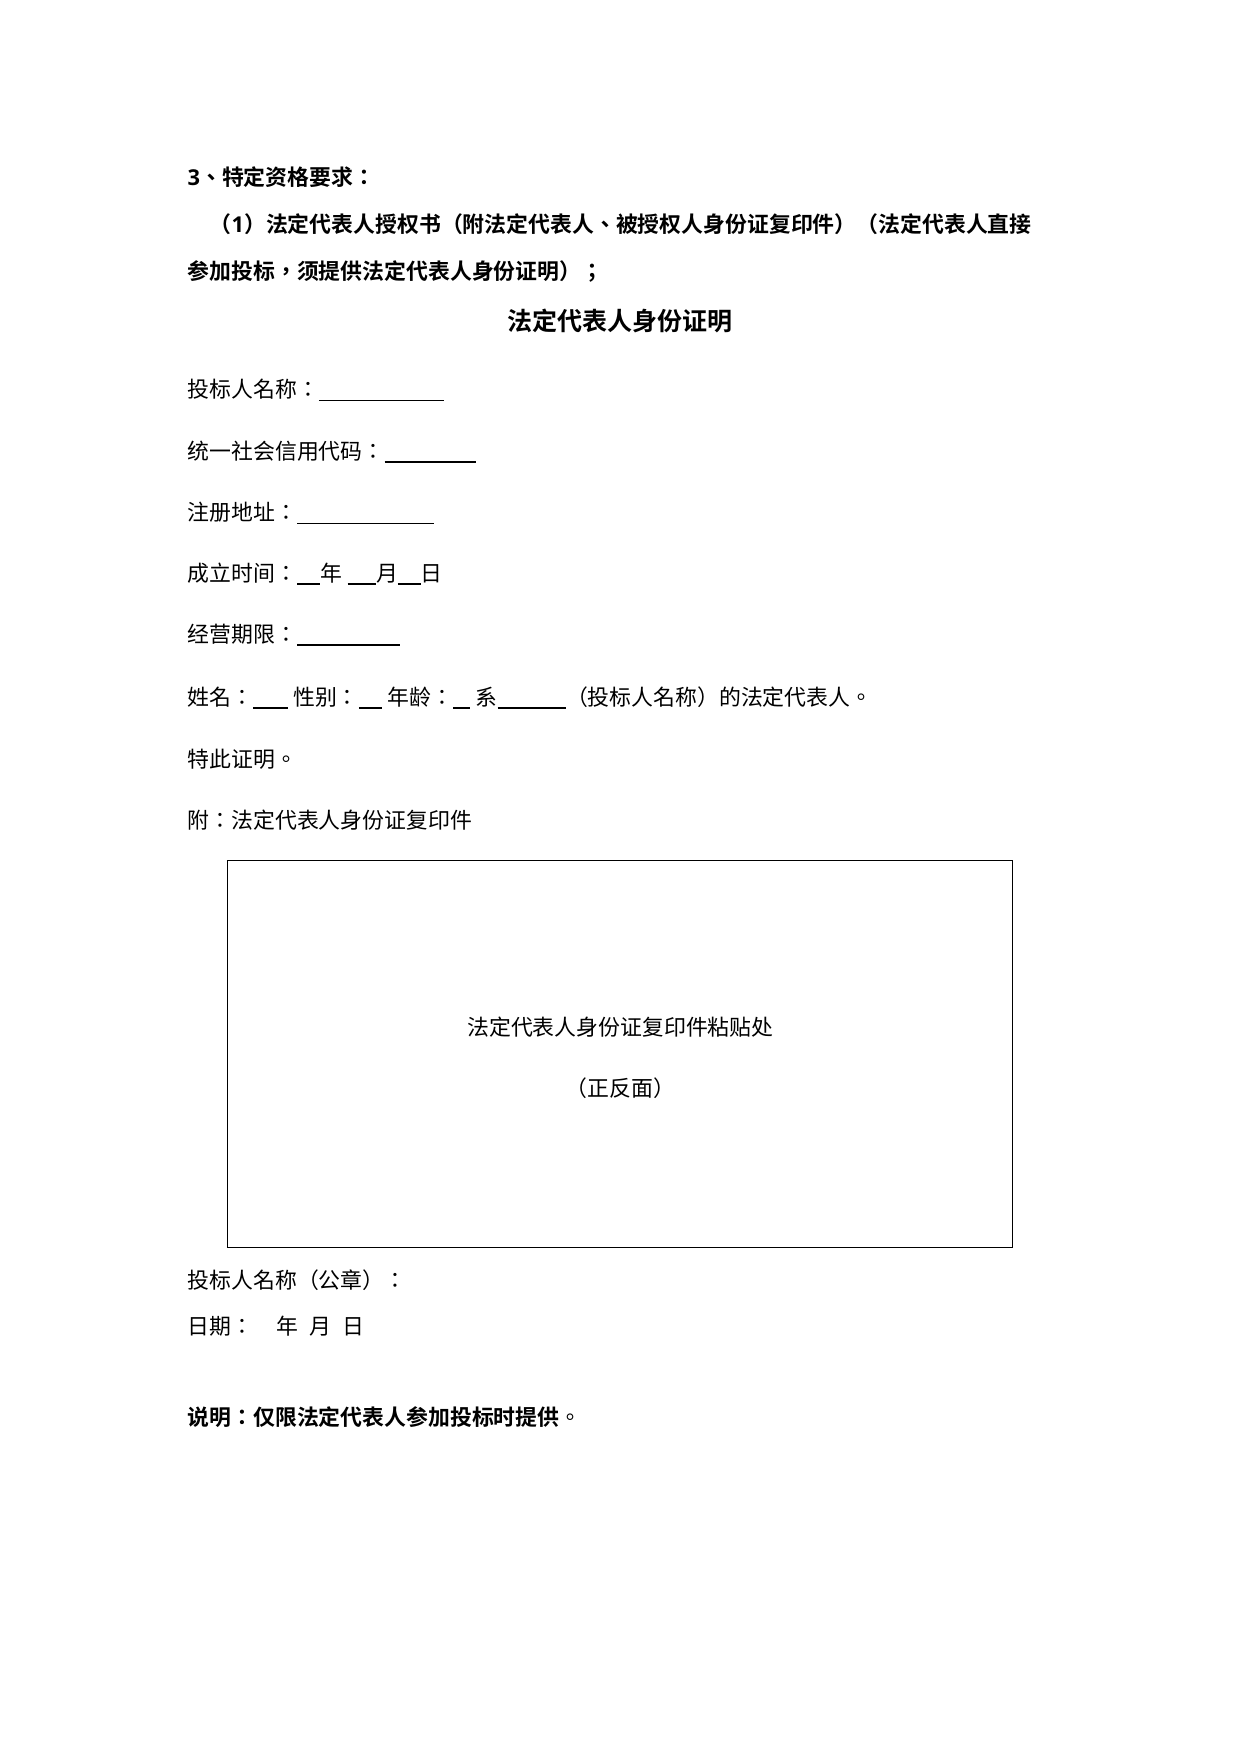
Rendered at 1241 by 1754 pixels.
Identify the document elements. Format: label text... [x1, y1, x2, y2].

text 日期： 年 月 日 [187, 1311, 1009, 1341]
text 特此证明。 [187, 744, 1053, 774]
text 投标人名称（公章）： [187, 939, 1009, 1295]
text 经营期限： [187, 619, 1053, 649]
text 说明：仅限法定代表人参加投标时提供。 [187, 1399, 1009, 1431]
text 投标人名称： [187, 372, 1053, 404]
text 注册地址： [187, 497, 1053, 527]
text 统一社会信用代码： [187, 436, 1053, 466]
text 姓名： 性别： 年龄： 系 （投标人名称）的法定代表人。 [187, 680, 1053, 712]
text 成立时间： 年 月 日 [187, 558, 1053, 588]
table_header 法定代表人身份证复印件粘贴处 （正反面） [228, 861, 1012, 1247]
text 3、特定资格要求： [187, 162, 1053, 192]
text 法定代表人身份证明 [187, 302, 1053, 338]
text 附：法定代表人身份证复印件 [187, 805, 1053, 835]
text （1）法定代表人授权书（附法定代表人、被授权人身份证复印件）（法定代表人直接参加投标，须提供法定代表人身份证明）； [187, 207, 1053, 286]
